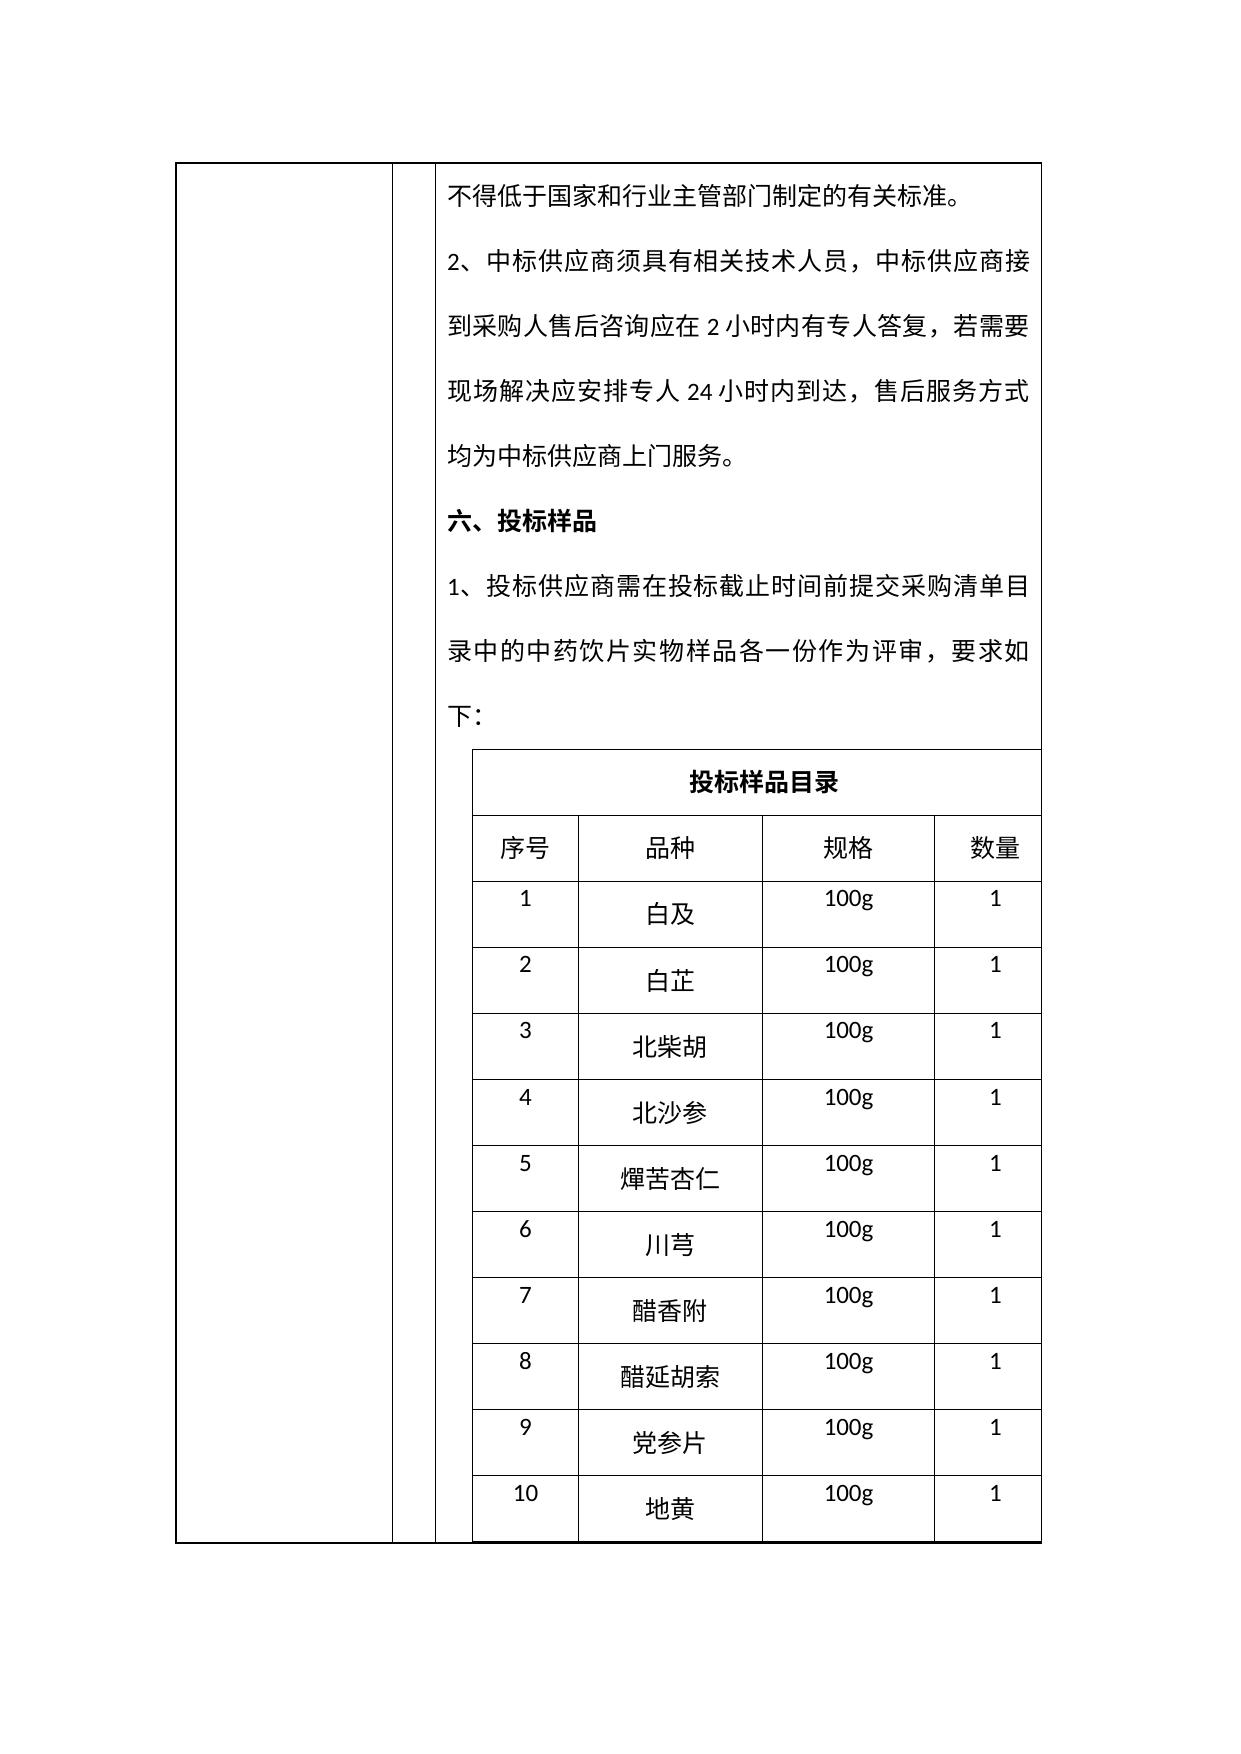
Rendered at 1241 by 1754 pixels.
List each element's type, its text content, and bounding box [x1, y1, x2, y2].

table_cell 2 [393, 164, 435, 1542]
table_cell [436, 164, 1041, 1542]
table_cell [177, 164, 392, 1542]
